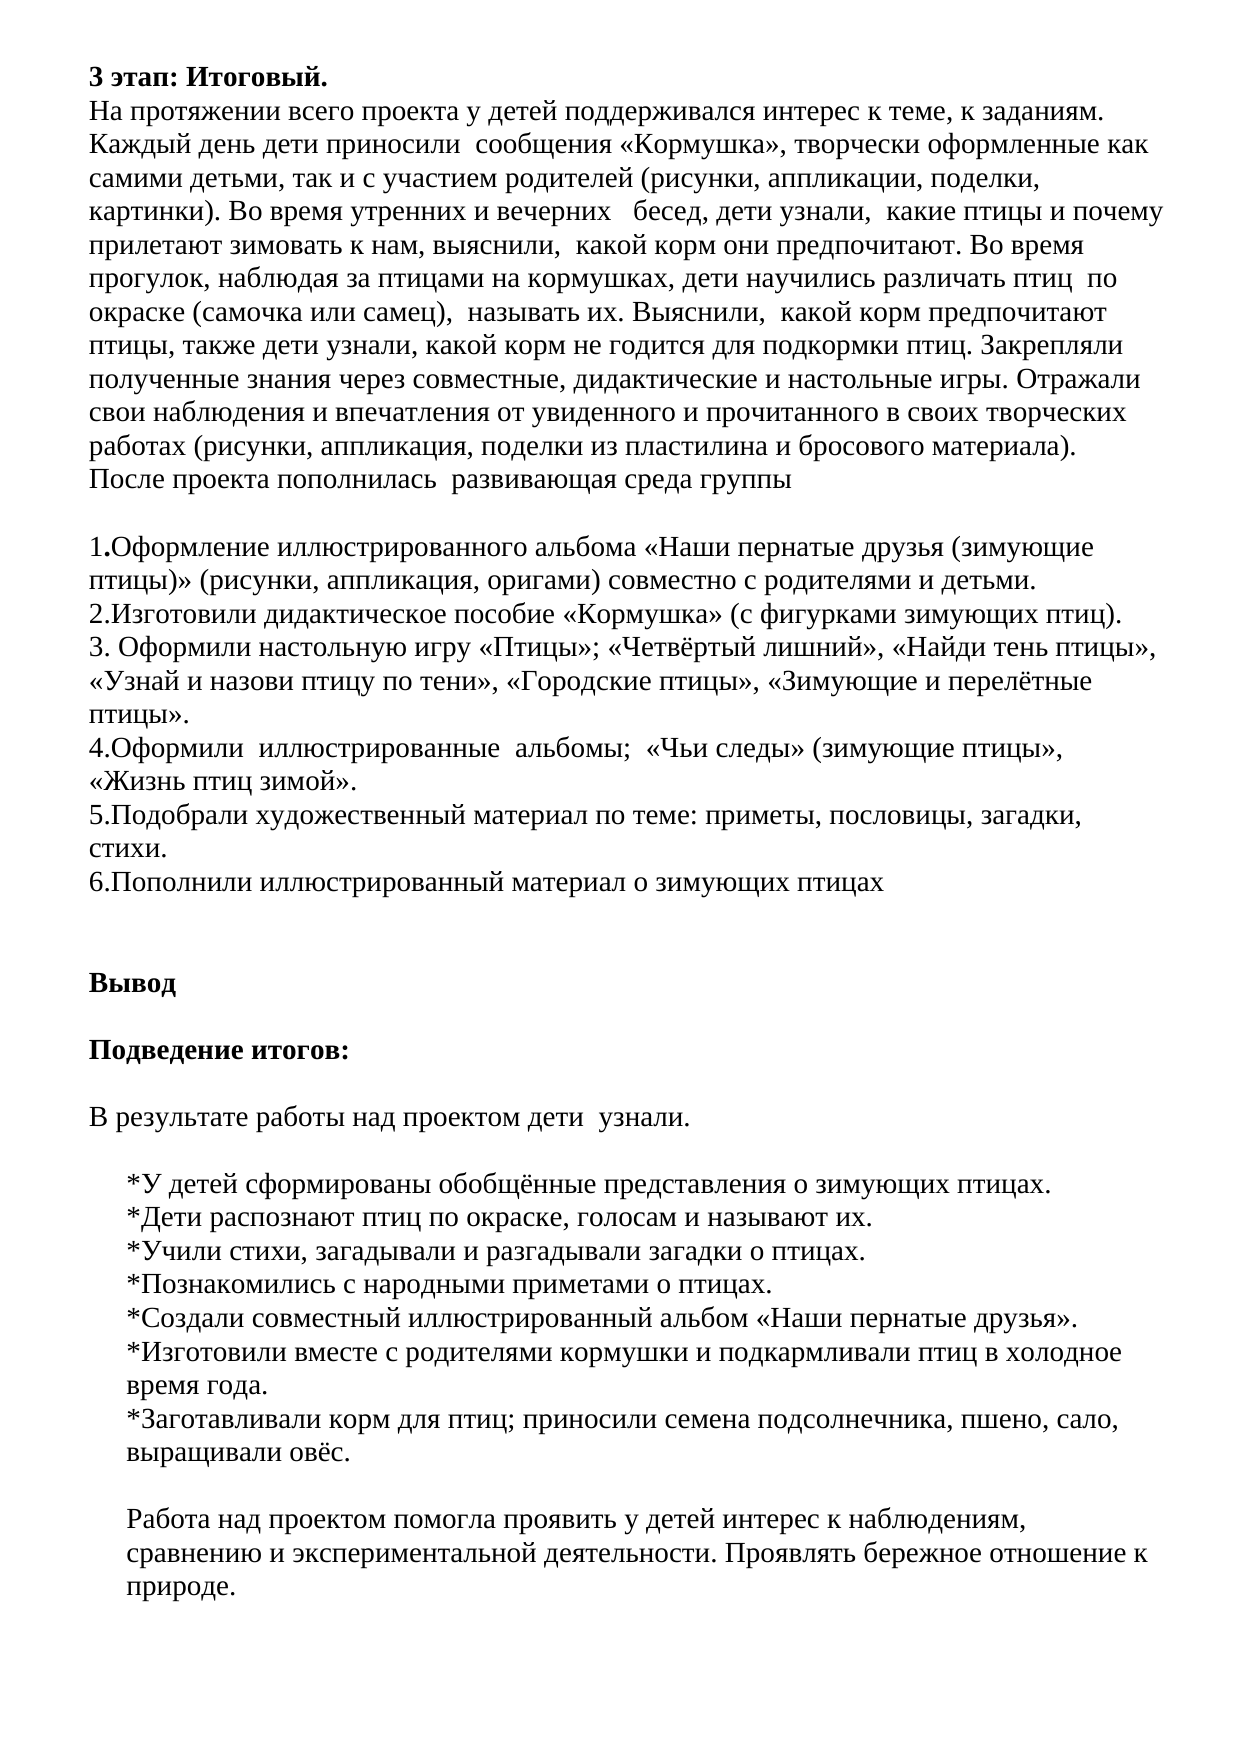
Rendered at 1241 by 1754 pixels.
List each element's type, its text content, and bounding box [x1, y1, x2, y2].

text 5.Подобрали художественный материал по теме: приметы, пословицы, загадки, стихи. [89, 797, 1167, 864]
text *Изготовили вместе с родителями кормушки и подкармливали птиц в холодное время года. [126, 1334, 1167, 1401]
text После проекта пополнилась развивающая среда группы [89, 462, 1167, 495]
text Работа над проектом помогла проявить у детей интерес к наблюдениям, сравнению и экспериментальной деятельности. Проявлять бережное отношение к природе. [126, 1501, 1167, 1602]
text *Учили стихи, загадывали и разгадывали загадки о птицах. [126, 1233, 1167, 1267]
text Вывод [89, 965, 1167, 998]
text 2.Изготовили дидактическое пособие «Кормушка» (с фигурками зимующих птиц). [89, 596, 1167, 629]
text В результате работы над проектом дети узнали. [89, 1099, 1167, 1132]
text 1.Оформление иллюстрированного альбома «Наши пернатые друзья (зимующие птицы)» (рисунки, аппликация, оригами) совместно с родителями и детьми. [89, 529, 1167, 596]
text 6.Пополнили иллюстрированный материал о зимующих птицах [89, 864, 1167, 898]
text *Познакомились с народными приметами о птицах. [126, 1267, 1167, 1300]
text *Дети распознают птиц по окраске, голосам и называют их. [126, 1199, 1167, 1233]
text *Заготавливали корм для птиц; приносили семена подсолнечника, пшено, сало, выращивали овёс. [126, 1401, 1167, 1468]
text 3. Оформили настольную игру «Птицы»; «Четвёртый лишний», «Найди тень птицы», «Узнай и назови птицу по тени», «Городские птицы», «Зимующие и перелётные птицы». [89, 629, 1167, 730]
text *Создали совместный иллюстрированный альбом «Наши пернатые друзья». [126, 1300, 1167, 1334]
text 4.Оформили иллюстрированные альбомы; «Чьи следы» (зимующие птицы», «Жизнь птиц зимой». [89, 730, 1167, 797]
text 3 этап: Итоговый. [89, 59, 1167, 93]
text *У детей сформированы обобщённые представления о зимующих птицах. [126, 1166, 1167, 1199]
text На протяжении всего проекта у детей поддерживался интерес к теме, к заданиям. Каждый день дети приносили сообщения «Кормушка», творчески оформленные как самими детьми, так и с участием родителей (рисунки, аппликации, поделки, картинки). Во время утренних и вечерних бесед, дети узнали, какие птицы и почему прилетают зимовать к нам, выяснили, какой корм они предпочитают. Во время прогулок, наблюдая за птицами на кормушках, дети научились различать птиц по окраске (самочка или самец), называть их. Выяснили, какой корм предпочитают птицы, также дети узнали, какой корм не годится для подкормки птиц. Закрепляли полученные знания через совместные, дидактические и настольные игры. Отражали свои наблюдения и впечатления от увиденного и прочитанного в своих творческих работах (рисунки, аппликация, поделки из пластилина и бросового материала). [89, 93, 1167, 462]
text Подведение итогов: [89, 1032, 1167, 1065]
